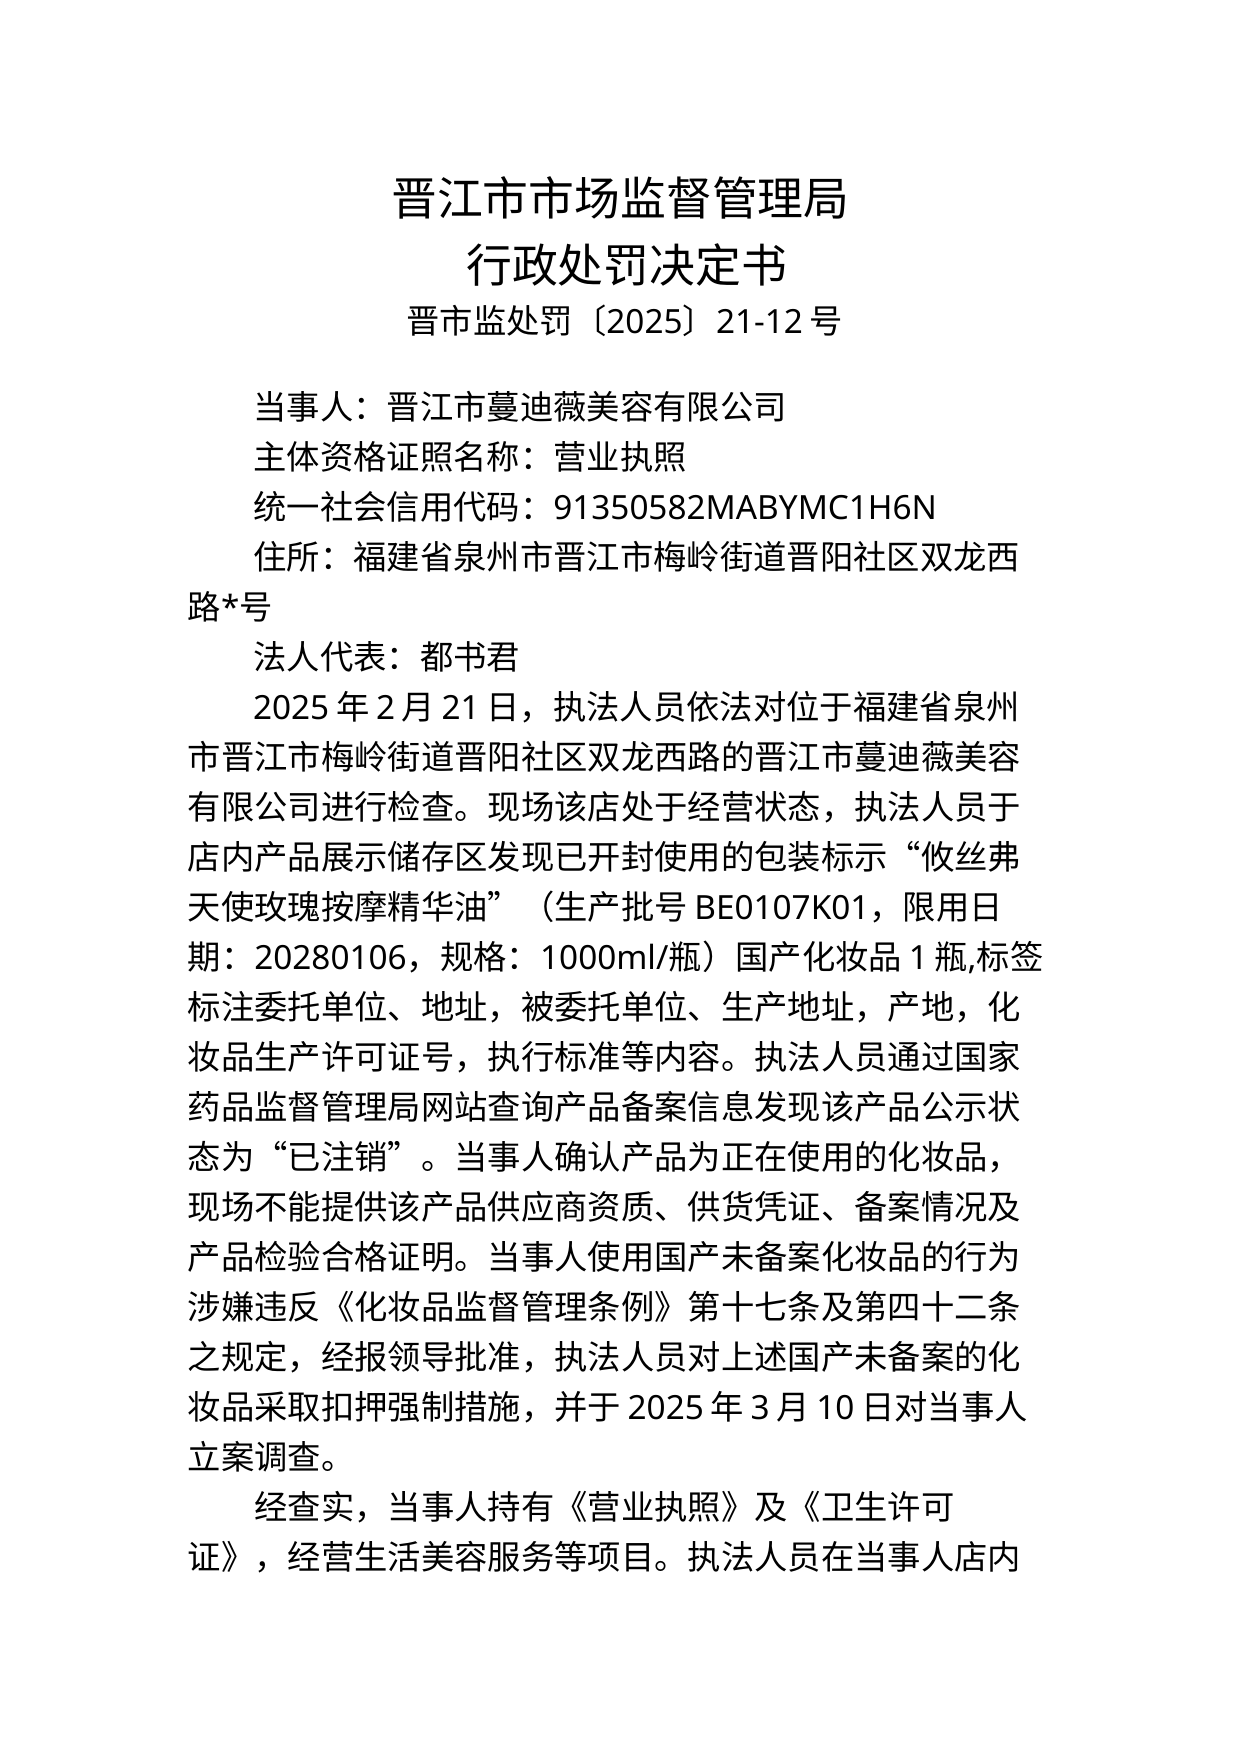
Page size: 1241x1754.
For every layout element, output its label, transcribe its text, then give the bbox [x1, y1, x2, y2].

text 晋市监处罚〔2025〕21-12号 [187, 295, 1053, 344]
text 2025年2月21日，执法人员依法对位于福建省泉州市晋江市梅岭街道晋阳社区双龙西路的晋江市蔓迪薇美容有限公司进行检查。现场该店处于经营状态，执法人员于店内产品展示储存区发现已开封使用的包装标示“攸丝弗天使玫瑰按摩精华油”（生产批号BE0107K01，限用日期：20280106，规格：1000ml/瓶）国产化妆品1瓶,标签标注委托单位、地址，被委托单位、生产地址，产地，化妆品生产许可证号，执行标准等内容。执法人员通过国家药品监督管理局网站查询产品备案信息发现该产品公示状态为“已注销”。当事人确认产品为正在使用的化妆品，现场不能提供该产品供应商资质、供货凭证、备案情况及产品检验合格证明。当事人使用国产未备案化妆品的行为涉嫌违反《化妆品监督管理条例》第十七条及第四十二条之规定，经报领导批准，执法人员对上述国产未备案的化妆品采取扣押强制措施，并于2025年3月10日对当事人立案调查。 [187, 679, 1053, 1479]
text 统一社会信用代码：91350582MABYMC1H6N [187, 479, 1053, 529]
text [187, 1479, 1053, 1579]
text 当事人：晋江市蔓迪薇美容有限公司 [187, 379, 1053, 429]
text 主体资格证照名称：营业执照 [187, 429, 1053, 479]
text 行政处罚决定书 [187, 229, 1053, 295]
text 法人代表：都书君 [187, 629, 1053, 679]
text 住所：福建省泉州市晋江市梅岭街道晋阳社区双龙西路*号 [187, 529, 1053, 629]
text 晋江市市场监督管理局 [187, 162, 1053, 229]
